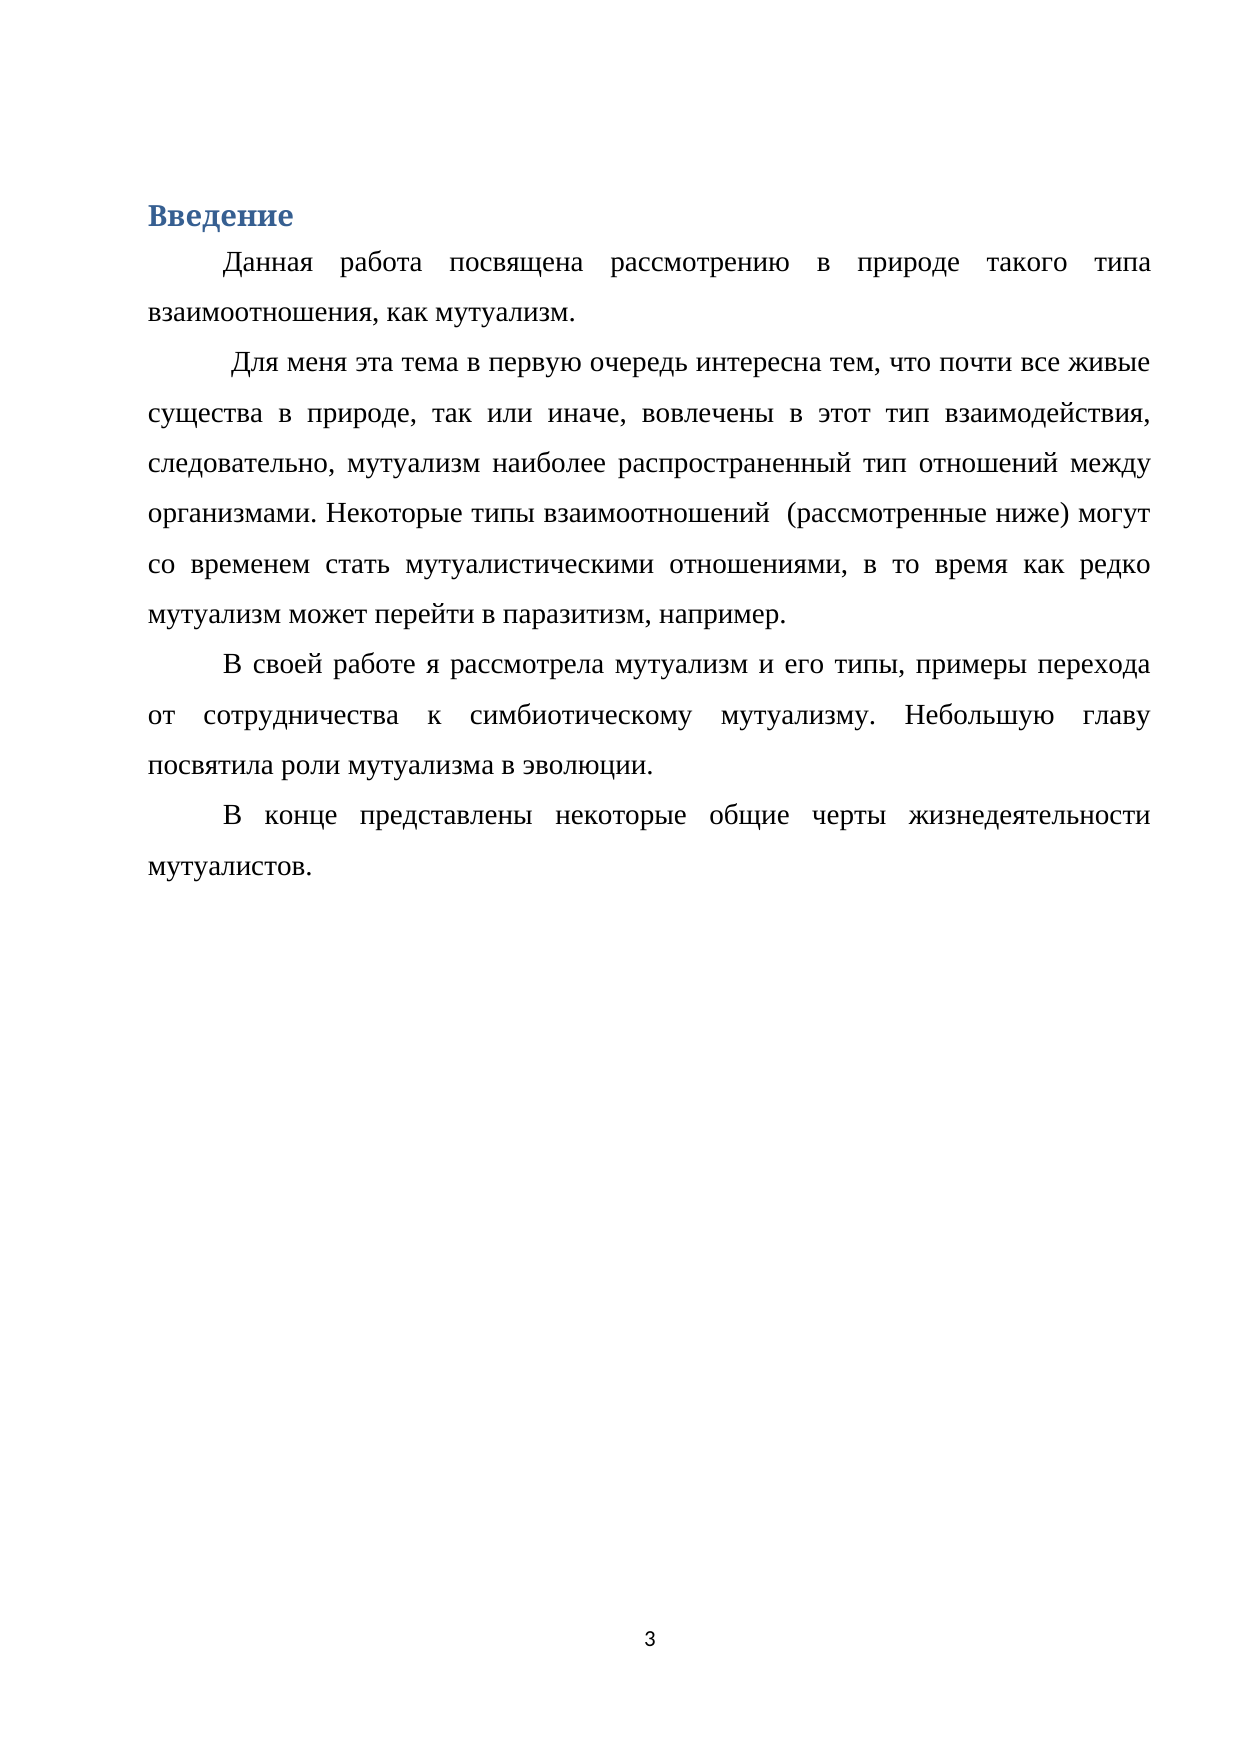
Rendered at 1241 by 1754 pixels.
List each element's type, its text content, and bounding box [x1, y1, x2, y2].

text Для меня эта тема в первую очередь интересна тем, что почти все живые существа в природе, так или иначе, вовлечены в этот тип взаимодействия, следовательно, мутуализм наиболее распространенный тип отношений между организмами. Некоторые типы взаимоотношений (рассмотренные ниже) могут со временем стать мутуалистическими отношениями, в то время как редко мутуализм может перейти в паразитизм, например. [148, 344, 1152, 630]
subtitle Введение [148, 200, 1152, 234]
text Данная работа посвящена рассмотрению в природе такого типа взаимоотношения, как мутуализм. [148, 244, 1152, 328]
text В конце представлены некоторые общие черты жизнедеятельности мутуалистов. [148, 797, 1152, 881]
text В своей работе я рассмотрела мутуализм и его типы, примеры перехода от сотрудничества к симбиотическому мутуализму. Небольшую главу посвятила роли мутуализма в эволюции. [148, 646, 1152, 781]
